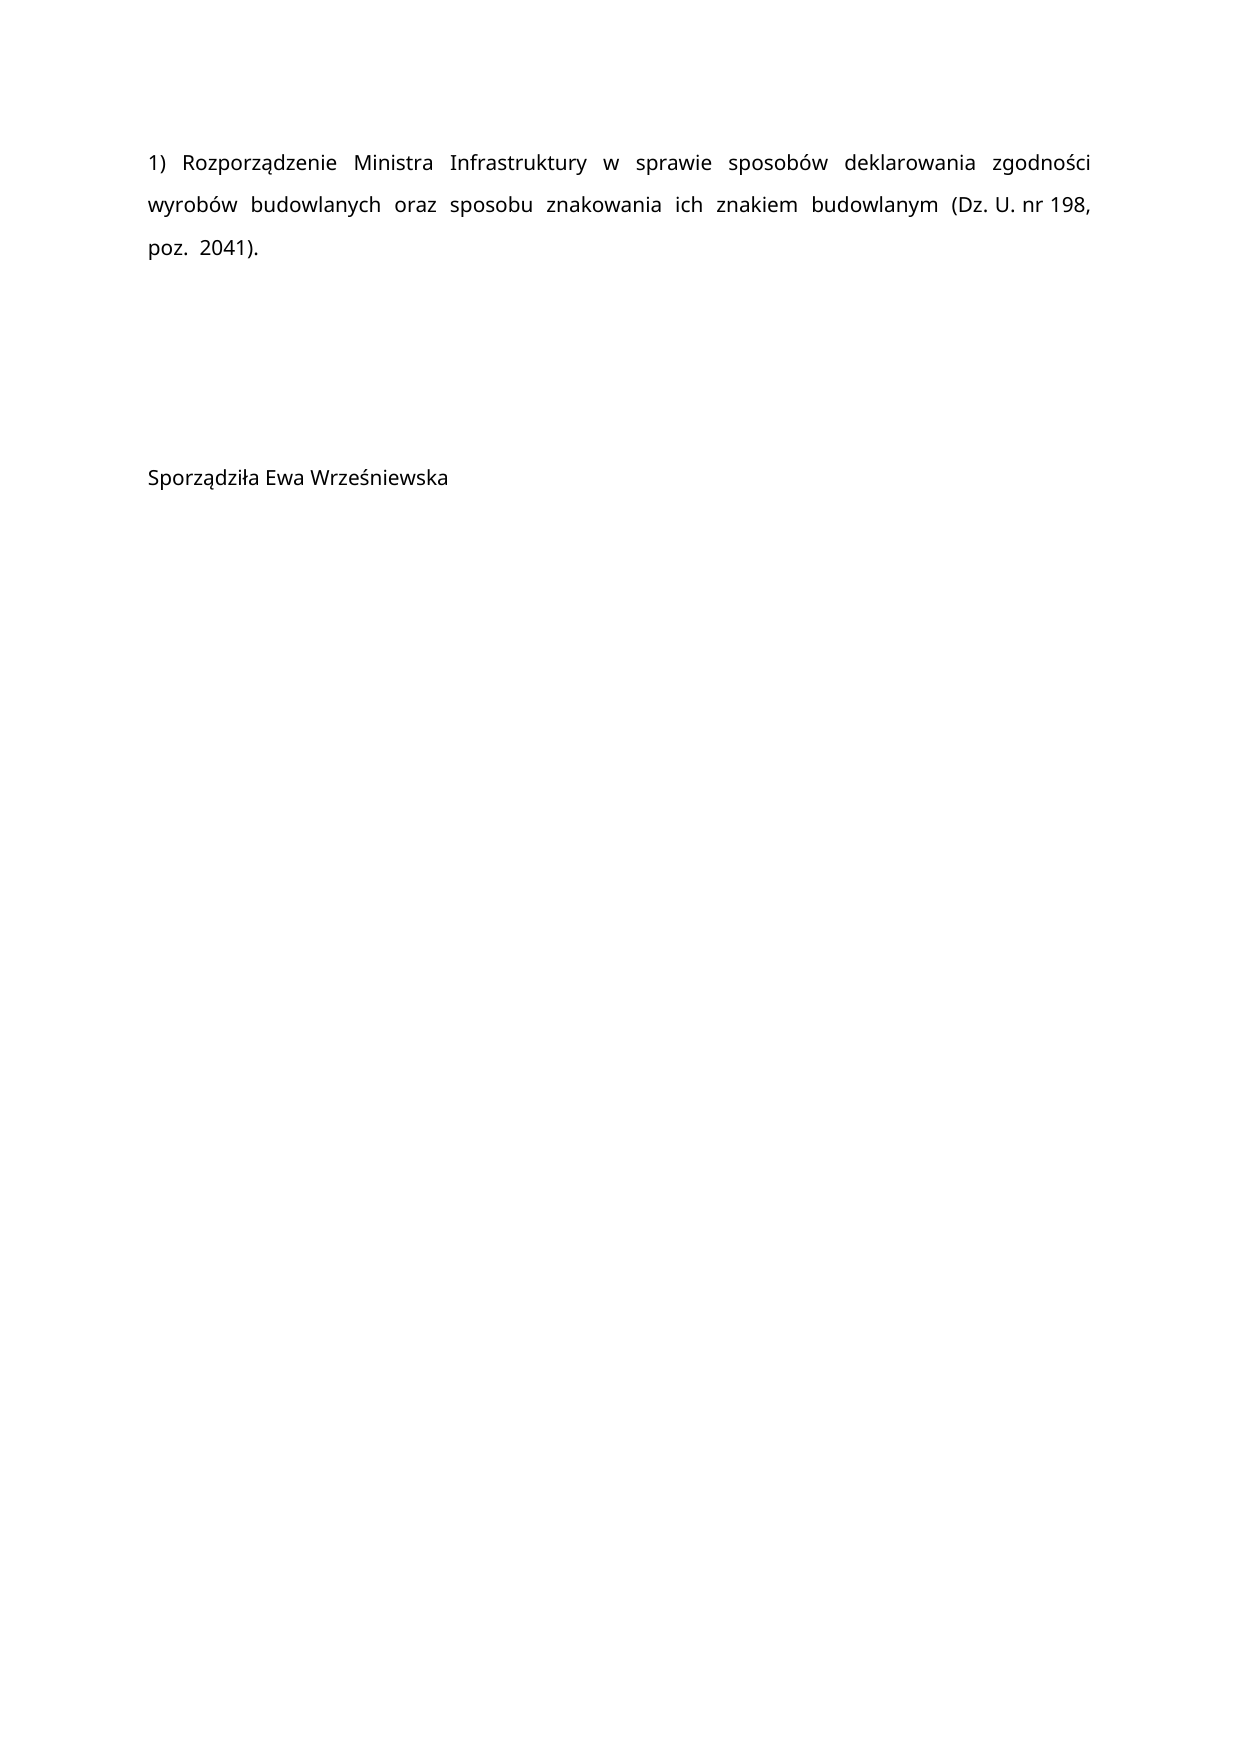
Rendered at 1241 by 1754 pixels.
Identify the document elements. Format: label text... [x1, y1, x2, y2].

text Sporządziła Ewa Wrześniewska [148, 463, 1093, 491]
text 1) Rozporządzenie Ministra Infrastruktury w sprawie sposobów deklarowania zgodności wyrobów budowlanych oraz sposobu znakowania ich znakiem budowlanym (Dz. U. nr 198, poz. 2041). [148, 148, 1093, 261]
